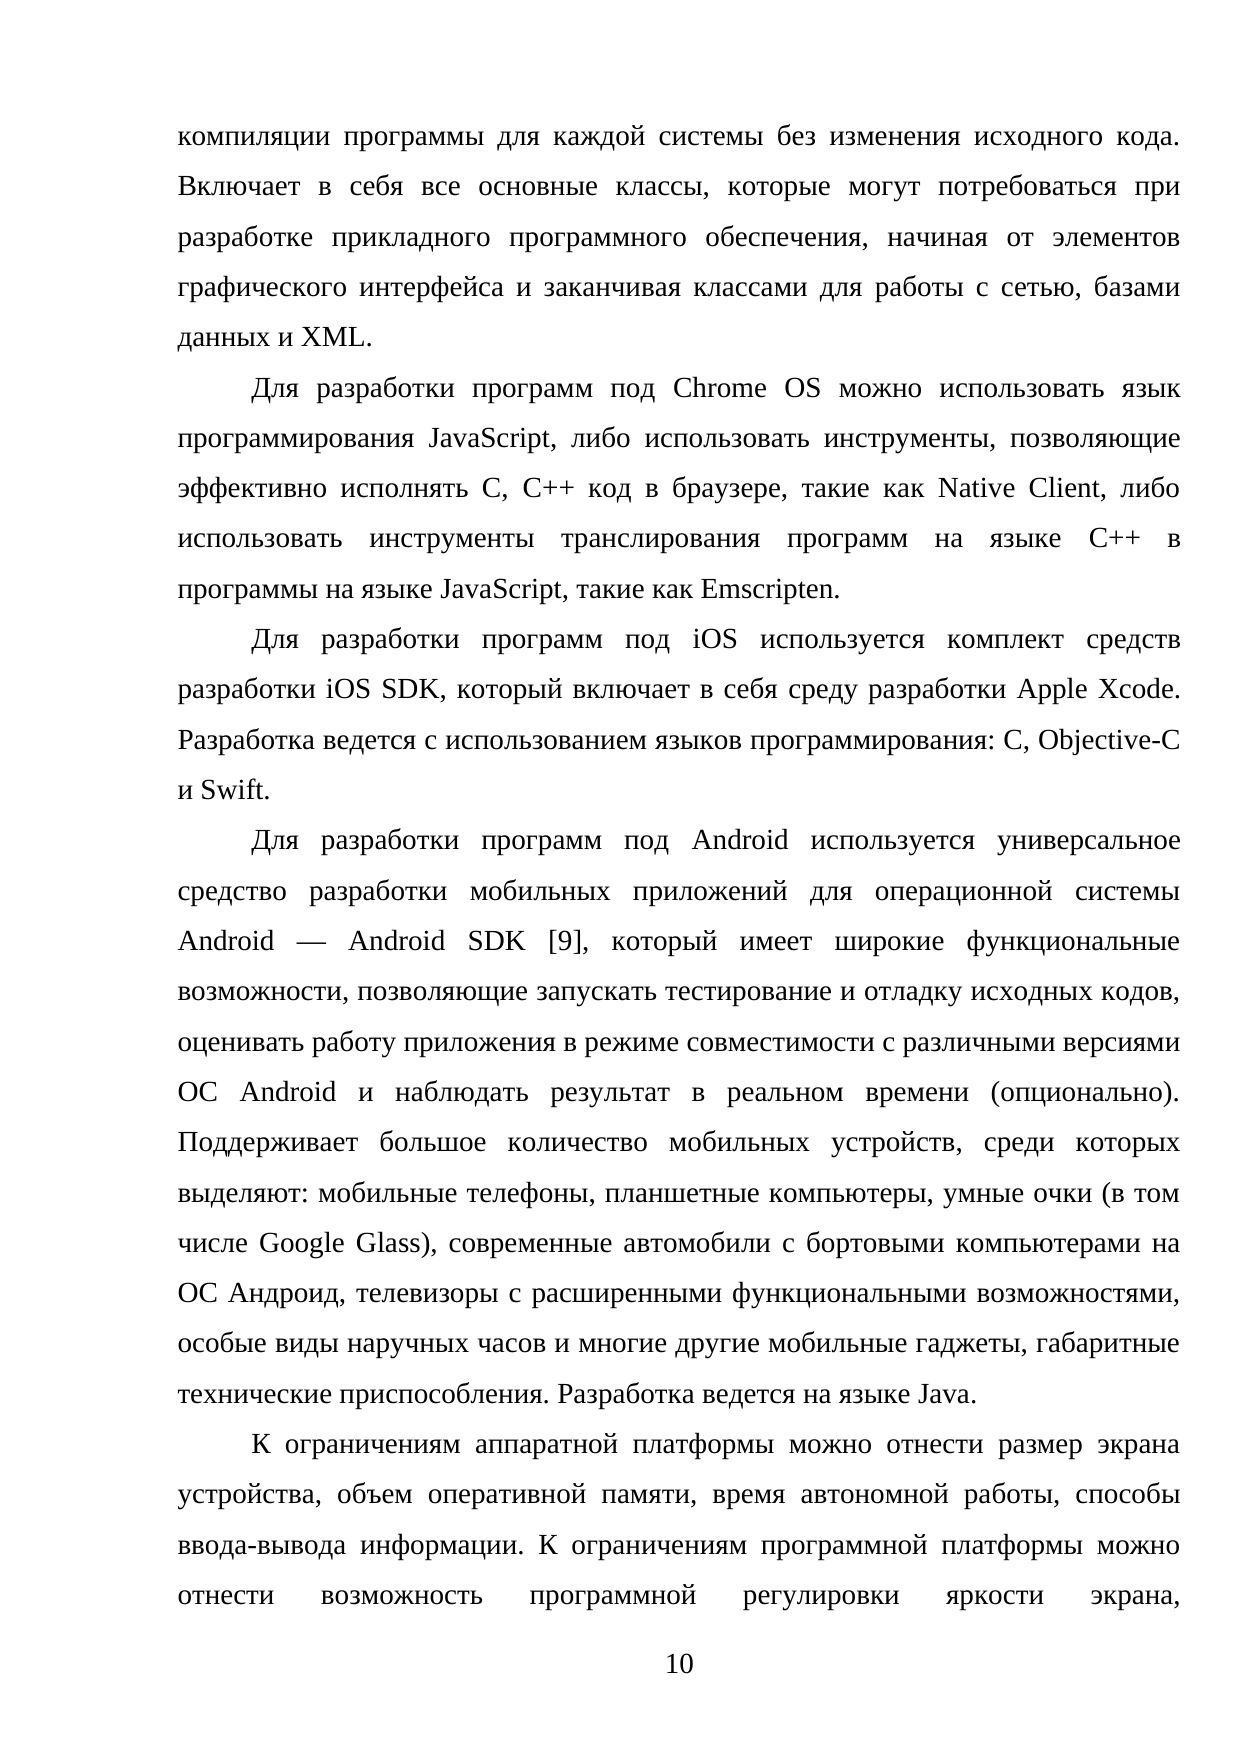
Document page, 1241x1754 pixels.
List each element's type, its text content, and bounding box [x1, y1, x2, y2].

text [177, 1426, 1181, 1611]
text Для разработки программ под iOS используется комплект средств разработки iOS SDK, который включает в себя среду разработки Apple Xcode. Разработка ведется с использованием языков программирования: C, Objective-C и Swift. [177, 621, 1181, 806]
text Для разработки программ под Chrome OS можно использовать язык программирования JavaScript, либо использовать инструменты, позволяющие эффективно исполнять C, C++ код в браузере, такие как Native Client, либо использовать инструменты транслирования программ на языке C++ в программы на языке JavaScript, такие как Emscripten. [177, 370, 1181, 604]
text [177, 118, 1181, 353]
text Для разработки программ под Android используется универсальное средство разработки мобильных приложений для операционной системы Android — Android SDK [9], который имеет широкие функциональные возможности, позволяющие запускать тестирование и отладку исходных кодов, оценивать работу приложения в режиме совместимости с различными версиями ОС Android и наблюдать результат в реальном времени (опционально). Поддерживает большое количество мобильных устройств, среди которых выделяют: мобильные телефоны, планшетные компьютеры, умные очки (в том числе Google Glass), современные автомобили с бортовыми компьютерами на ОС Андроид, телевизоры с расширенными функциональными возможностями, особые виды наручных часов и многие другие мобильные гаджеты, габаритные технические приспособления. Разработка ведется на языке Java. [177, 822, 1181, 1409]
